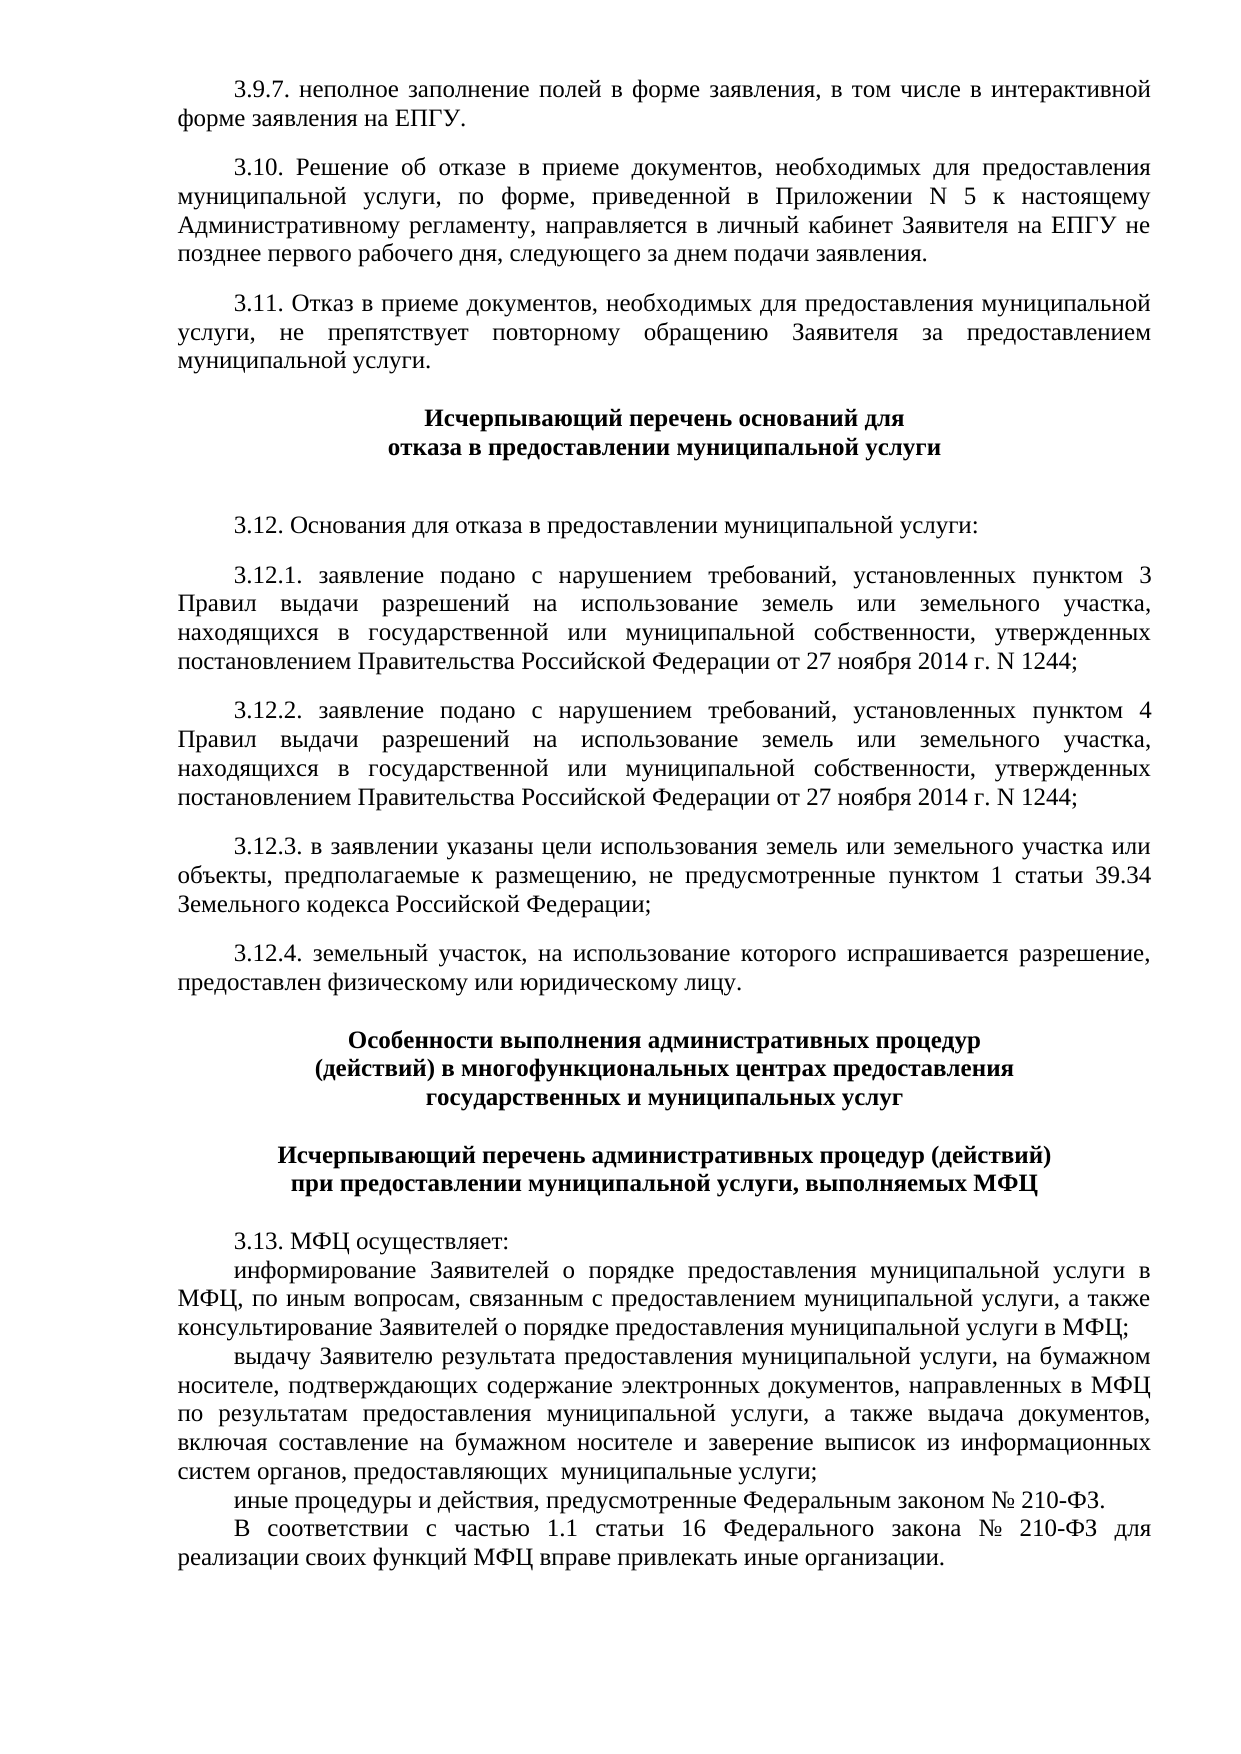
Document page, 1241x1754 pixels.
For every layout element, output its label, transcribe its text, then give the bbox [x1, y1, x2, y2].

text 3.11. Отказ в приеме документов, необходимых для предоставления муниципальной услуги, не препятствует повторному обращению Заявителя за предоставлением муниципальной услуги. [177, 288, 1152, 374]
text 3.12.3. в заявлении указаны цели использования земель или земельного участка или объекты, предполагаемые к размещению, не предусмотренные пунктом 1 статьи 39.34 Земельного кодекса Российской Федерации; [177, 831, 1152, 918]
text государственных и муниципальных услуг [177, 1082, 1152, 1111]
text при предоставлении муниципальной услуги, выполняемых МФЦ [177, 1168, 1152, 1197]
text 3.12. Основания для отказа в предоставлении муниципальной услуги: [177, 510, 1152, 539]
text 3.13. МФЦ осуществляет: [177, 1226, 1152, 1255]
text информирование Заявителей о порядке предоставления муниципальной услуги в МФЦ, по иным вопросам, связанным с предоставлением муниципальной услуги, а также консультирование Заявителей о порядке предоставления муниципальной услуги в МФЦ; [177, 1255, 1152, 1341]
text выдачу Заявителю результата предоставления муниципальной услуги, на бумажном носителе, подтверждающих содержание электронных документов, направленных в МФЦ по результатам предоставления муниципальной услуги, а также выдача документов, включая составление на бумажном носителе и заверение выписок из информационных систем органов, предоставляющих муниципальные услуги; [177, 1341, 1152, 1485]
text 3.12.1. заявление подано с нарушением требований, установленных пунктом 3 Правил выдачи разрешений на использование земель или земельного участка, находящихся в государственной или муниципальной собственности, утвержденных постановлением Правительства Российской Федерации от 27 ноября 2014 г. N 1244; [177, 560, 1152, 675]
text (действий) в многофункциональных центрах предоставления [177, 1053, 1152, 1082]
text В соответствии с частью 1.1 статьи 16 Федерального закона № 210-ФЗ для реализации своих функций МФЦ вправе привлекать иные организации. [177, 1513, 1152, 1571]
text Исчерпывающий перечень административных процедур (действий) [177, 1140, 1152, 1168]
text Особенности выполнения административных процедур [177, 1025, 1152, 1053]
text 3.10. Решение об отказе в приеме документов, необходимых для предоставления муниципальной услуги, по форме, приведенной в Приложении N 5 к настоящему Административному регламенту, направляется в личный кабинет Заявителя на ЕПГУ не позднее первого рабочего дня, следующего за днем подачи заявления. [177, 152, 1152, 267]
title отказа в предоставлении муниципальной услуги [177, 432, 1152, 461]
text 3.9.7. неполное заполнение полей в форме заявления, в том числе в интерактивной форме заявления на ЕПГУ. [177, 74, 1152, 131]
text 3.12.2. заявление подано с нарушением требований, установленных пунктом 4 Правил выдачи разрешений на использование земель или земельного участка, находящихся в государственной или муниципальной собственности, утвержденных постановлением Правительства Российской Федерации от 27 ноября 2014 г. N 1244; [177, 696, 1152, 811]
text иные процедуры и действия, предусмотренные Федеральным законом № 210-ФЗ. [177, 1485, 1152, 1513]
text 3.12.4. земельный участок, на использование которого испрашивается разрешение, предоставлен физическому или юридическому лицу. [177, 938, 1152, 996]
title Исчерпывающий перечень оснований для [177, 403, 1152, 432]
